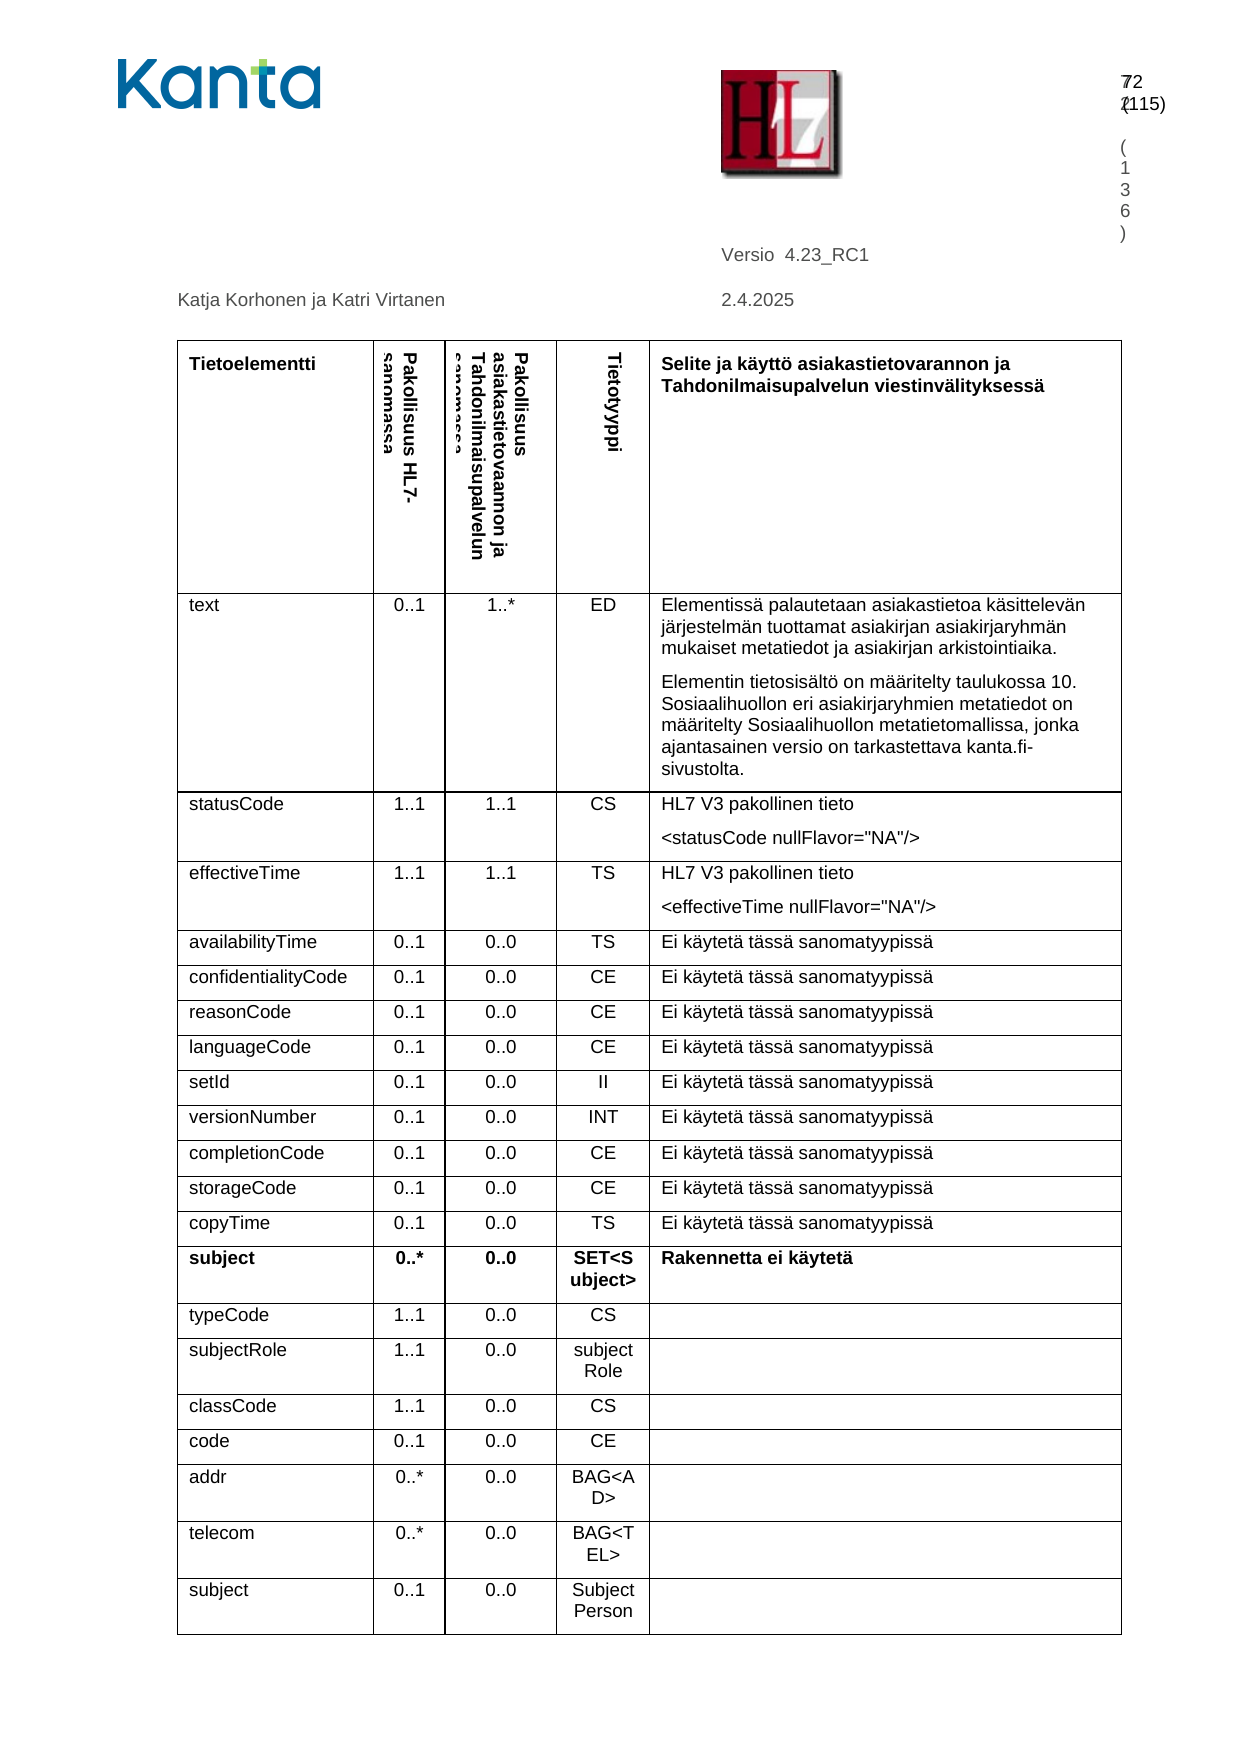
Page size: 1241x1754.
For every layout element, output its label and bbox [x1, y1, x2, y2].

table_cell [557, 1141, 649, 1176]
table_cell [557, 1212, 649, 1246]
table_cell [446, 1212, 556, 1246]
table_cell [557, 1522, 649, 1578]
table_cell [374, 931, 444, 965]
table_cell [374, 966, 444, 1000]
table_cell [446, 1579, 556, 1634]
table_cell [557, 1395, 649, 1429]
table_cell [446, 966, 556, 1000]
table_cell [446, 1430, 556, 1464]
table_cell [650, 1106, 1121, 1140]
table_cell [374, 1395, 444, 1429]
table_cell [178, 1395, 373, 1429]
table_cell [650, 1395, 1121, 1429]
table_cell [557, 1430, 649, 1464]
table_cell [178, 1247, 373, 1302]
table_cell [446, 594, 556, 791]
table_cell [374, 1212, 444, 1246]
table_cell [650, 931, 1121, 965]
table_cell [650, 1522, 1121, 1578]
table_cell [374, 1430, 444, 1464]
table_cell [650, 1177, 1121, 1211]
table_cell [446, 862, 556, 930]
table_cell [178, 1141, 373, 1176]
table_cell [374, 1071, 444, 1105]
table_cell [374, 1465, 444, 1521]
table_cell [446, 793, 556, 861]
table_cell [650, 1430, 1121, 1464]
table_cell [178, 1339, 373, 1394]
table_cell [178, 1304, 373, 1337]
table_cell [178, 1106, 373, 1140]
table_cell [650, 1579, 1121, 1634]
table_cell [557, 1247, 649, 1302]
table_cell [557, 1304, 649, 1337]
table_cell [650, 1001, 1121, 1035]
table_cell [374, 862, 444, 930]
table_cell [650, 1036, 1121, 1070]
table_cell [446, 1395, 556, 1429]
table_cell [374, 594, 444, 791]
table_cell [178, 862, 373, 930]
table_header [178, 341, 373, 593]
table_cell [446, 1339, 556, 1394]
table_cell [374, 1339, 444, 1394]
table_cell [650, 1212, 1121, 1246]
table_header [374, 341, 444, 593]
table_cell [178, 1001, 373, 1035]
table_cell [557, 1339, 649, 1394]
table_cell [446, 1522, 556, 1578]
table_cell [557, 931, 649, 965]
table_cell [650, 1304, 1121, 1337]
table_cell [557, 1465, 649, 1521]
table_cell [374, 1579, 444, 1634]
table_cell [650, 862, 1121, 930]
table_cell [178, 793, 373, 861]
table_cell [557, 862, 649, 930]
picture [118, 59, 321, 109]
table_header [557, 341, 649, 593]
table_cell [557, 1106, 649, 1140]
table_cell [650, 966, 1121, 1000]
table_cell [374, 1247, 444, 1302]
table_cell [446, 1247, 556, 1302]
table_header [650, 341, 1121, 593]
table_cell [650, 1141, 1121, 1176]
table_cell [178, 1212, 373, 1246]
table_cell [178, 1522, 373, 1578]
picture [721, 70, 844, 179]
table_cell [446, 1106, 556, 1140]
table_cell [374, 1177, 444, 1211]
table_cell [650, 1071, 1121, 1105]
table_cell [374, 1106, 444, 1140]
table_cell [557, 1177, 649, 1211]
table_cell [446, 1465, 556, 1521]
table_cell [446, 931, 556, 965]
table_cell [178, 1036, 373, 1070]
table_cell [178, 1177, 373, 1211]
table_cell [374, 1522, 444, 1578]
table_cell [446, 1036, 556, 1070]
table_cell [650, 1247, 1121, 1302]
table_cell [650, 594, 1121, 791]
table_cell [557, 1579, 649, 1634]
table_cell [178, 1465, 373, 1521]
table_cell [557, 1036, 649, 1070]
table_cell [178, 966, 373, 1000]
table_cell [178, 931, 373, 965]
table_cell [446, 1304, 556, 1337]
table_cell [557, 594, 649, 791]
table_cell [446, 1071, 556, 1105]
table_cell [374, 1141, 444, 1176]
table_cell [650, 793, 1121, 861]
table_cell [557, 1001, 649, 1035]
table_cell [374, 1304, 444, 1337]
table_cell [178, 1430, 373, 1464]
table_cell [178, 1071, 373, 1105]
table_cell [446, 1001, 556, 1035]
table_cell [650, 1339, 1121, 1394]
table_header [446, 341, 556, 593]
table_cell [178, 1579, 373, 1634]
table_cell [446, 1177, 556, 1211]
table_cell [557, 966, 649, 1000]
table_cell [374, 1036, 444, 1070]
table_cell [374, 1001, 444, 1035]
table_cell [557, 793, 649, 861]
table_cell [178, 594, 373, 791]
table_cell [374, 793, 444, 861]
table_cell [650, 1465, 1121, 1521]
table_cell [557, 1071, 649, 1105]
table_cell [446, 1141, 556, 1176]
